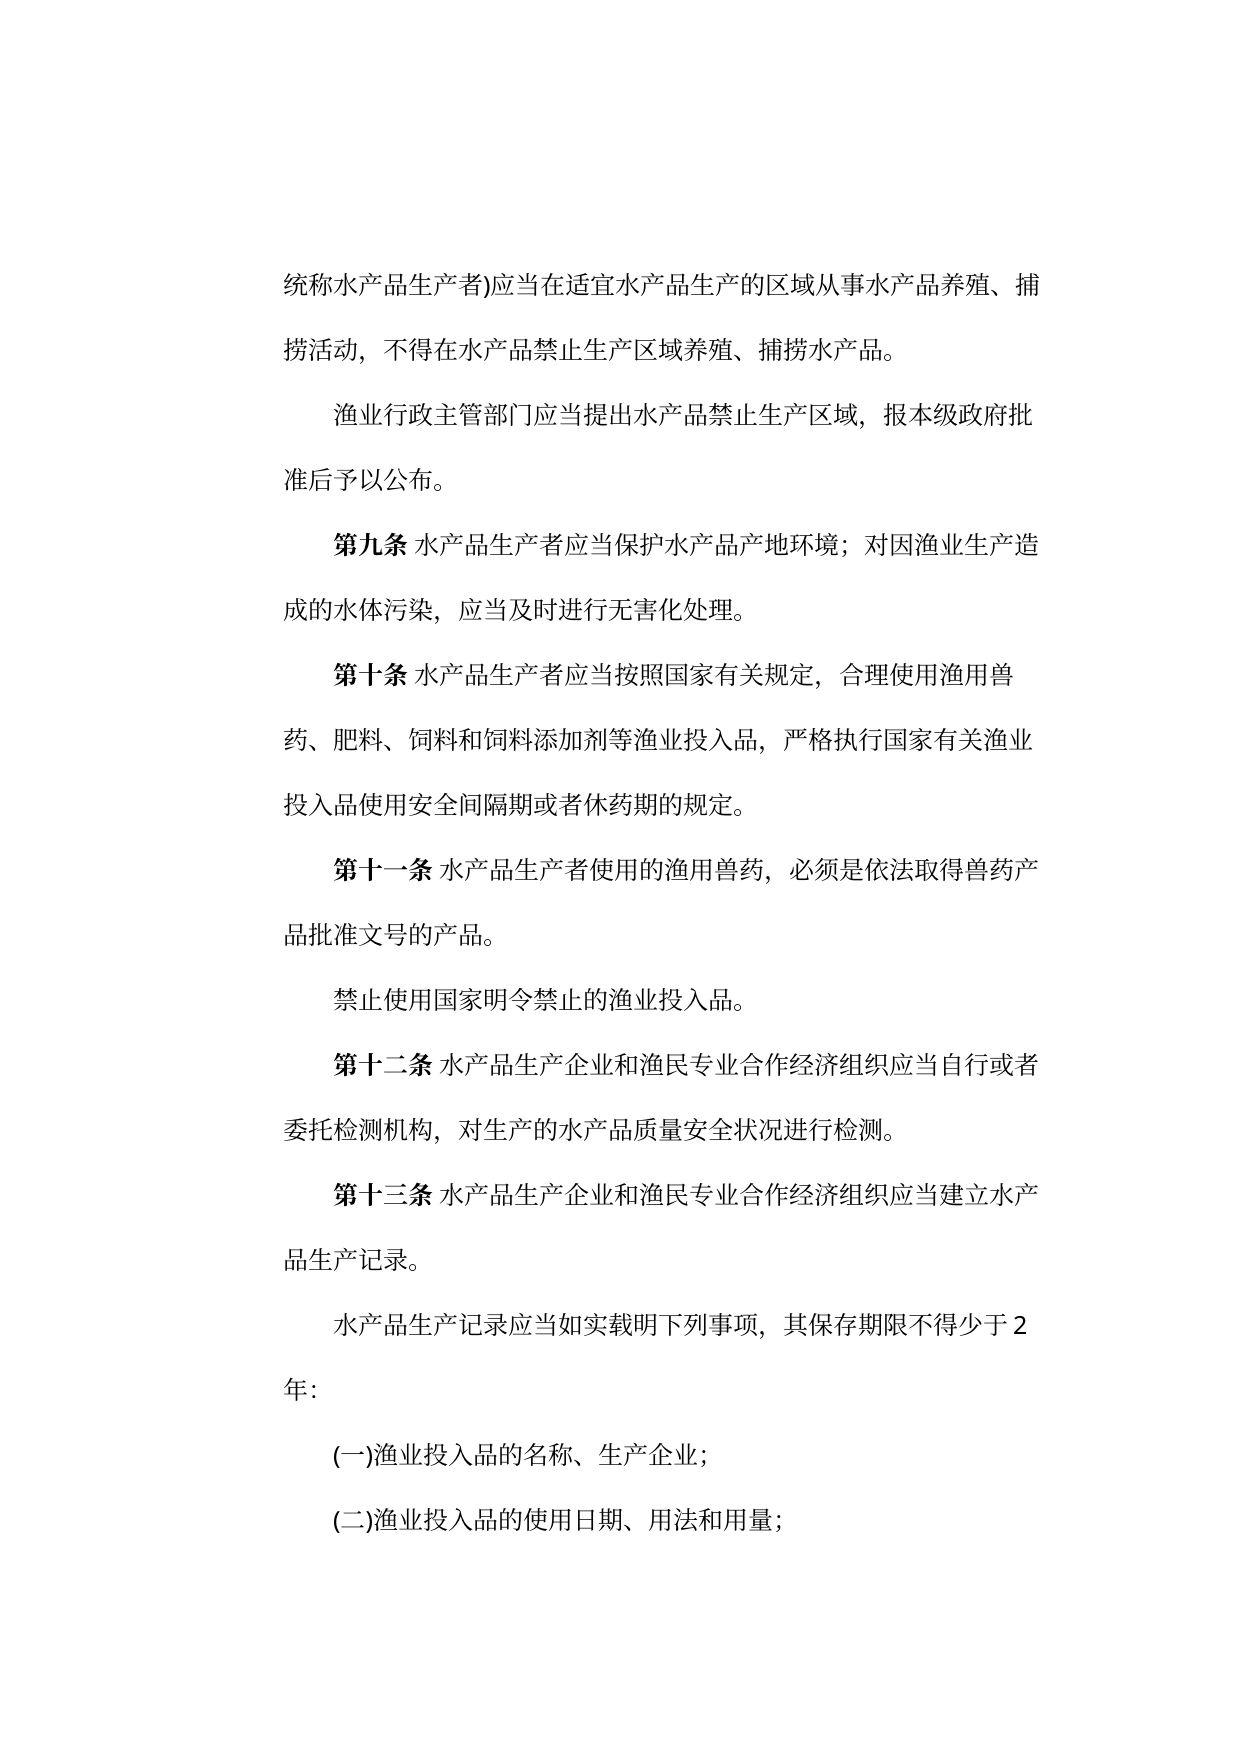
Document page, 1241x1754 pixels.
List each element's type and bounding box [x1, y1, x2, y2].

table_cell [150, 162, 1169, 1567]
